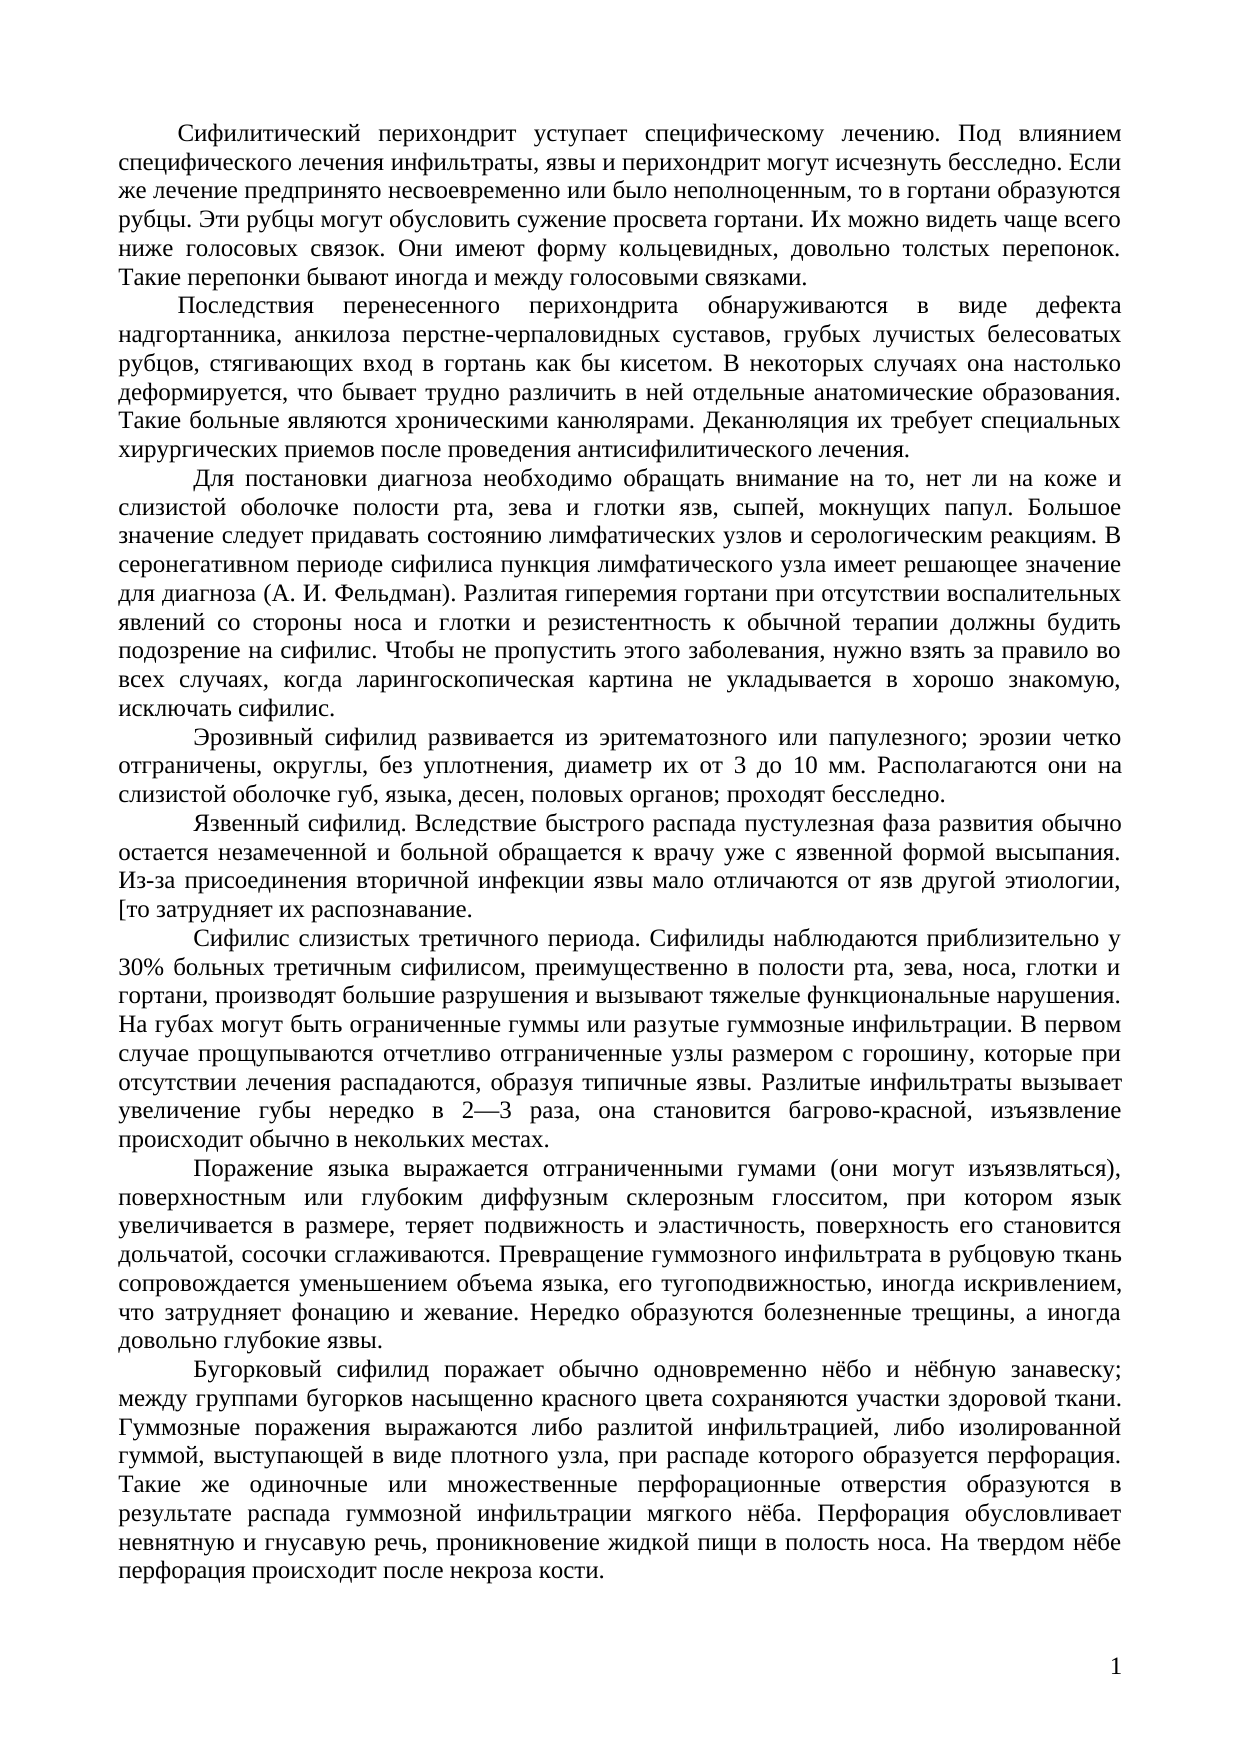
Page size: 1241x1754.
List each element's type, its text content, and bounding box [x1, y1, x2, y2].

text Язвенный сифилид. Вследствие быстрого распада пустулезная фаза развития обычно остается незамеченной и больной обращается к врачу уже с язвенной формой высыпания. Из-за присоединения вторичной инфекции язвы мало отличаются от язв другой этиологии, [то затрудняет их распознавание. [118, 808, 1122, 923]
text Последствия перенесенного перихондрита обнаруживаются в виде дефекта надгортанника, анкилоза перстне-черпаловидных суставов, грубых лучистых белесоватых рубцов, стягивающих вход в гортань как бы кисетом. В некоторых случаях она настолько деформируется, что бывает трудно различить в ней отдельные анатомические образования. Такие больные являются хроническими канюлярами. Деканюляция их требует специальных хирургических приемов после проведения антисифилитического лечения. [118, 291, 1122, 463]
text Для постановки диагноза необходимо обращать внимание на то, нет ли на коже и слизистой оболочке полости рта, зева и глотки язв, сыпей, мокнущих папул. Большое значение следует придавать состоянию лимфатических узлов и серологическим реакциям. В серонегативном периоде сифилиса пункция лимфатического узла имеет решающее значение для диагноза (А. И. Фельдман). Разлитая гиперемия гортани при отсутствии воспалительных явлений со стороны носа и глотки и резистентность к обычной терапии должны будить подозрение на сифилис. Чтобы не пропустить этого заболевания, нужно взять за правило во всех случаях, когда ларингоскопическая картина не укладывается в хорошо знакомую, исключать сифилис. [118, 463, 1122, 722]
text Сифилис слизистых третичного периода. Сифилиды наблюдаются приблизительно у 30% больных третичным сифилисом, преимущественно в полости рта, зева, носа, глотки и гортани, производят большие разрушения и вызывают тяжелые функциональные нарушения. На губах могут быть ограниченные гуммы или разутые гуммозные инфильтрации. В первом случае прощупываются отчетливо отграниченные узлы размером с горошину, которые при отсутствии лечения распадаются, образуя типичные язвы. Разлитые инфильтраты вызывает увеличение губы нередко в 2—3 раза, она становится багрово-красной, изъязвление происходит обычно в некольких местах. [118, 923, 1122, 1153]
text Бугорковый сифилид поражает обычно одновременно нёбо и нёбную занавеску; между группами бугорков насыщенно красного цвета сохраняются участки здоровой ткани. Гуммозные поражения выражаются либо разлитой инфильтрацией, либо изолированной гуммой, выступающей в виде плотного узла, при распаде которого образуется перфорация. Такие же одиночные или множественные перфорационные отверстия образуются в результате распада гуммозной инфильтрации мягкого нёба. Перфорация обусловливает невнятную и гнусавую речь, проникновение жидкой пищи в полость носа. На твердом нёбе перфорация происходит после некроза кости. [118, 1354, 1122, 1584]
text Поражение языка выражается отграниченными гумами (они могут изъязвляться), поверхностным или глубоким диффузным склерозным глосситом, при котором язык увеличивается в размере, теряет подвижность и эластичность, поверхность его становится дольчатой, сосочки сглаживаются. Превращение гуммозного инфильтрата в рубцовую ткань сопровождается уменьшением объема языка, его тугоподвижностью, иногда искривлением, что затрудняет фонацию и жевание. Нередко образуются болезненные трещины, а иногда довольно глубокие язвы. [118, 1153, 1122, 1354]
text Эрозивный сифилид развивается из эритематозного или папулезного; эрозии четко отграничены, округлы, без уплотнения, диаметр их от 3 до 10 мм. Располагаются они на слизистой оболочке губ, языка, десен, половых органов; проходят бесследно. [118, 722, 1122, 808]
text Сифилитический перихондрит уступает специфическому лечению. Под влиянием специфического лечения инфильтраты, язвы и перихондрит могут исчезнуть бесследно. Если же лечение предпринято несвоевременно или было неполноценным, то в гортани образуются рубцы. Эти рубцы могут обусловить сужение просвета гортани. Их можно видеть чаще всего ниже голосовых связок. Они имеют форму кольцевидных, довольно толстых перепонок. Такие перепонки бывают иногда и между голосовыми связками. [118, 118, 1122, 291]
